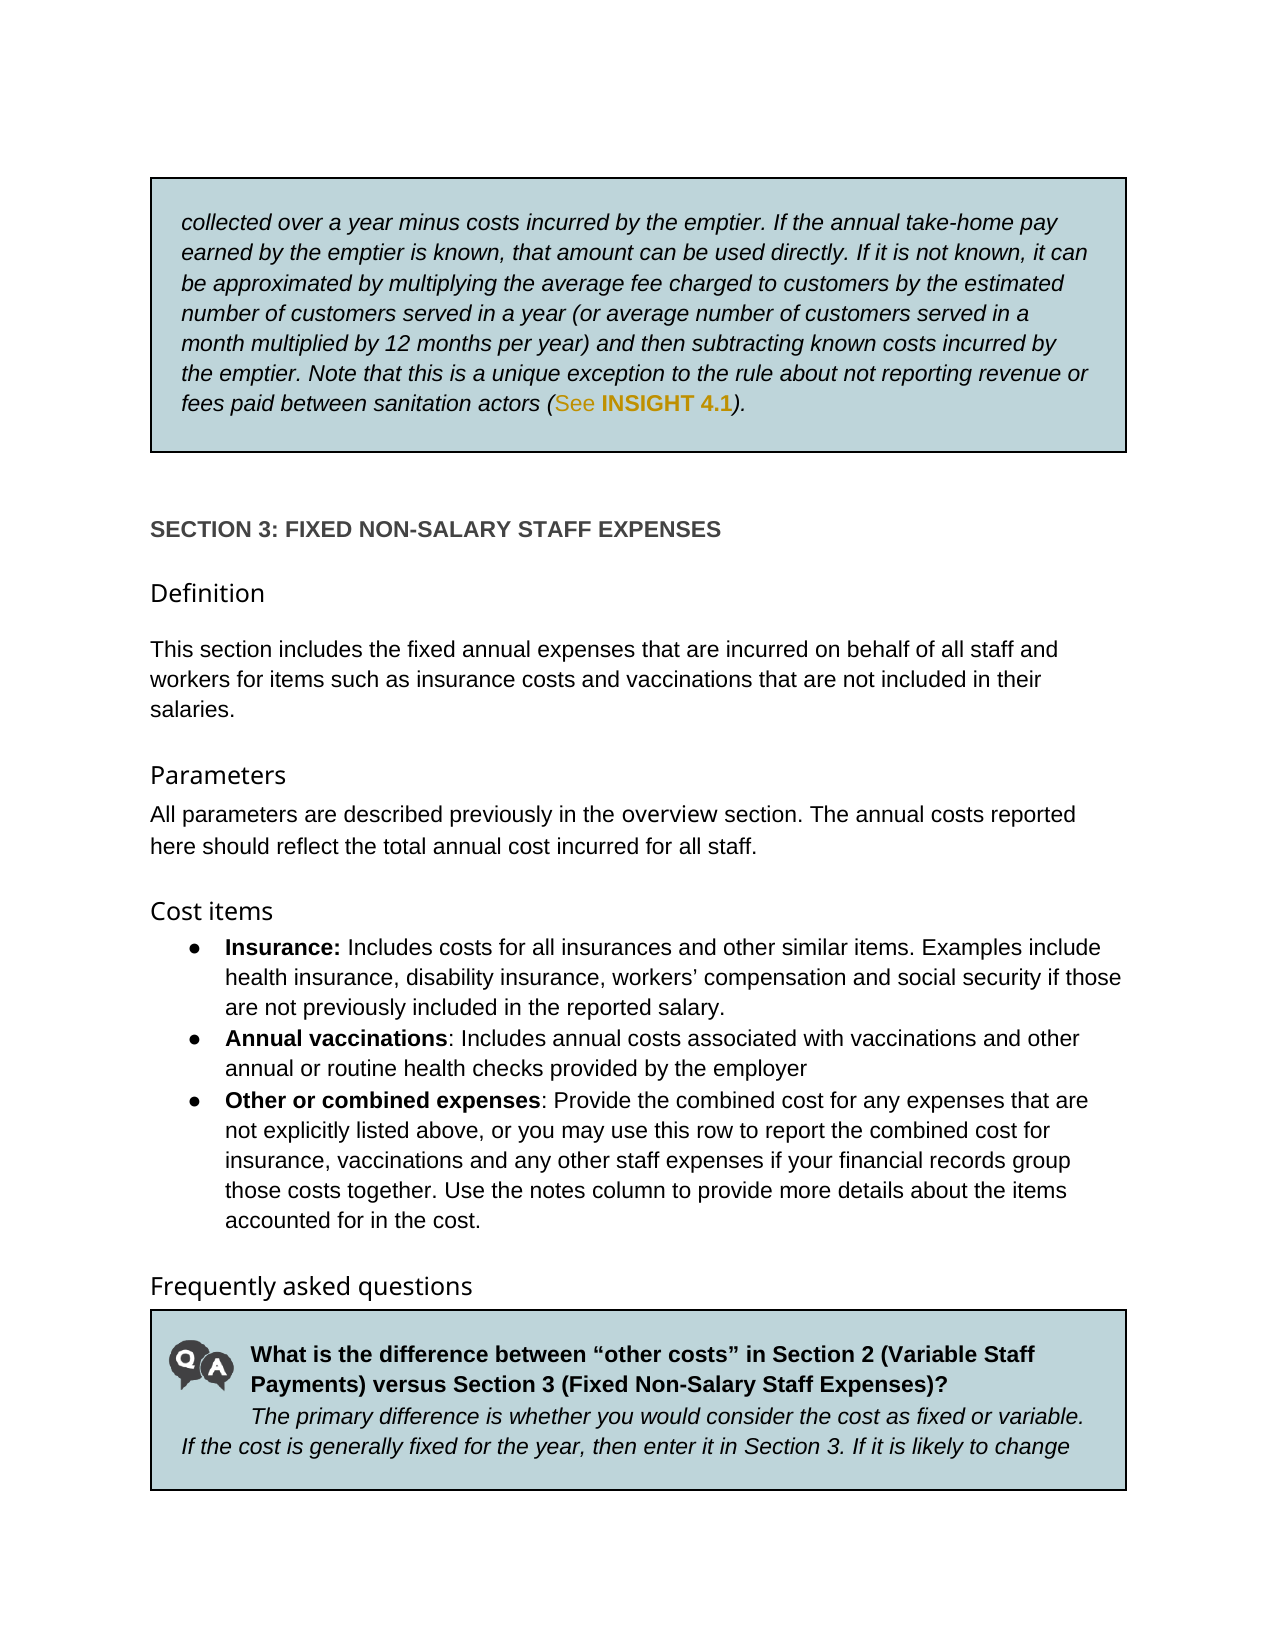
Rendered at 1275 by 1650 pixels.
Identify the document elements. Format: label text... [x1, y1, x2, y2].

subtitle Parameters [150, 757, 1125, 792]
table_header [152, 179, 1125, 451]
list Other or combined expenses: Provide the combined cost for any expenses that are not explicitly listed above, or you may use this row to report the combined cost for insurance, vaccinations and any other staff expenses if your financial records group those costs together. Use the notes column to provide more details about the items accounted for in the cost. [187, 1087, 1125, 1234]
list Annual vaccinations: Includes annual costs associated with vaccinations and other annual or routine health checks provided by the employer [187, 1025, 1125, 1082]
subtitle SECTION 3: FIXED NON-SALARY STAFF EXPENSES [150, 516, 1125, 543]
subtitle Cost items [150, 893, 1125, 927]
text This section includes the fixed annual expenses that are incurred on behalf of all staff and workers for items such as insurance costs and vaccinations that are not included in their salaries. [150, 636, 1125, 722]
subtitle Definition [150, 576, 1125, 610]
text All parameters are described previously in the overview section. The annual costs reported here should reflect the total annual cost incurred for all staff. [150, 798, 1125, 859]
picture [160, 1323, 242, 1404]
subtitle Frequently asked questions [150, 1269, 1125, 1303]
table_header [152, 1311, 1125, 1489]
list Insurance: Includes costs for all insurances and other similar items. Examples include health insurance, disability insurance, workers’ compensation and social security if those are not previously included in the reported salary. [187, 933, 1125, 1020]
